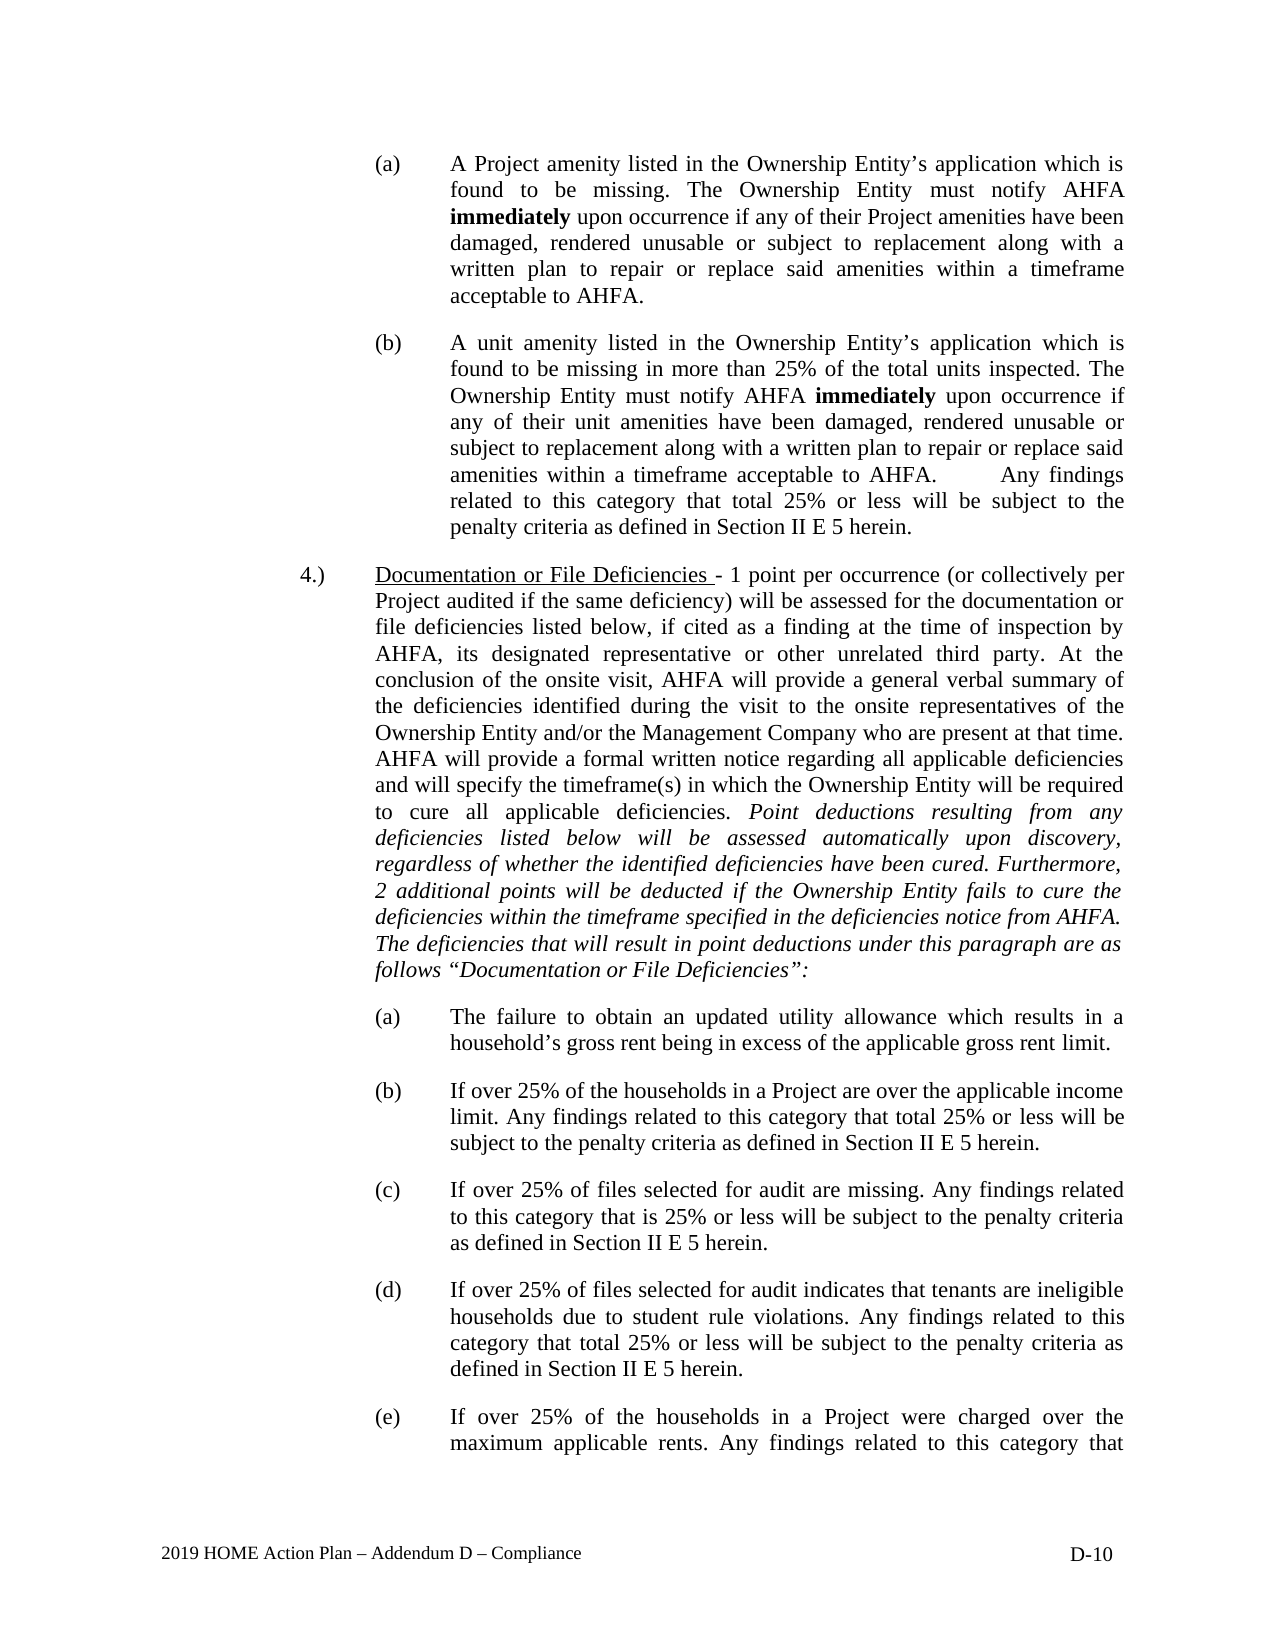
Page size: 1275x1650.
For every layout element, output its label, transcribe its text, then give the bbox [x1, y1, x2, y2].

text If over 25% of files selected for audit are missing. Any findings related to this category that is 25% or less will be subject to the penalty criteria as defined in Section II E 5 herein. [375, 1177, 1125, 1256]
text The failure to obtain an updated utility allowance which results in a household’s gross rent being in excess of the applicable gross rent limit. [375, 1003, 1125, 1056]
text Documentation or File Deficiencies - 1 point per occurrence (or collectively per Project audited if the same deficiency) will be assessed for the documentation or file deficiencies listed below, if cited as a finding at the time of inspection by AHFA, its designated representative or other unrelated third party. At the conclusion of the onsite visit, AHFA will provide a general verbal summary of the deficiencies identified during the visit to the onsite representatives of the Ownership Entity and/or the Management Company who are present at that time. AHFA will provide a formal written notice regarding all applicable deficiencies and will specify the timeframe(s) in which the Ownership Entity will be required to cure all applicable deficiencies. Point deductions resulting from any deficiencies listed below will be assessed automatically upon discovery, regardless of whether the identified deficiencies have been cured. Furthermore, 2 additional points will be deducted if the Ownership Entity fails to cure the deficiencies within the timeframe specified in the deficiencies notice from AHFA. The deficiencies that will result in point deductions under this paragraph are as follows “Documentation or File Deficiencies”: [300, 561, 1125, 982]
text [375, 1403, 1125, 1455]
text A Project amenity listed in the Ownership Entity’s application which is found to be missing. The Ownership Entity must notify AHFA immediately upon occurrence if any of their Project amenities have been damaged, rendered unusable or subject to replacement along with a written plan to repair or replace said amenities within a timeframe acceptable to AHFA. [375, 150, 1125, 308]
text A unit amenity listed in the Ownership Entity’s application which is found to be missing in more than 25% of the total units inspected. The Ownership Entity must notify AHFA immediately upon occurrence if any of their unit amenities have been damaged, rendered unusable or subject to replacement along with a written plan to repair or replace said amenities within a timeframe acceptable to AHFA. Any findings related to this category that total 25% or less will be subject to the penalty criteria as defined in Section II E 5 herein. [375, 329, 1125, 540]
text If over 25% of files selected for audit indicates that tenants are ineligible households due to student rule violations. Any findings related to this category that total 25% or less will be subject to the penalty criteria as defined in Section II E 5 herein. [375, 1276, 1125, 1382]
text If over 25% of the households in a Project are over the applicable income limit. Any findings related to this category that total 25% or less will be subject to the penalty criteria as defined in Section II E 5 herein. [375, 1077, 1125, 1156]
